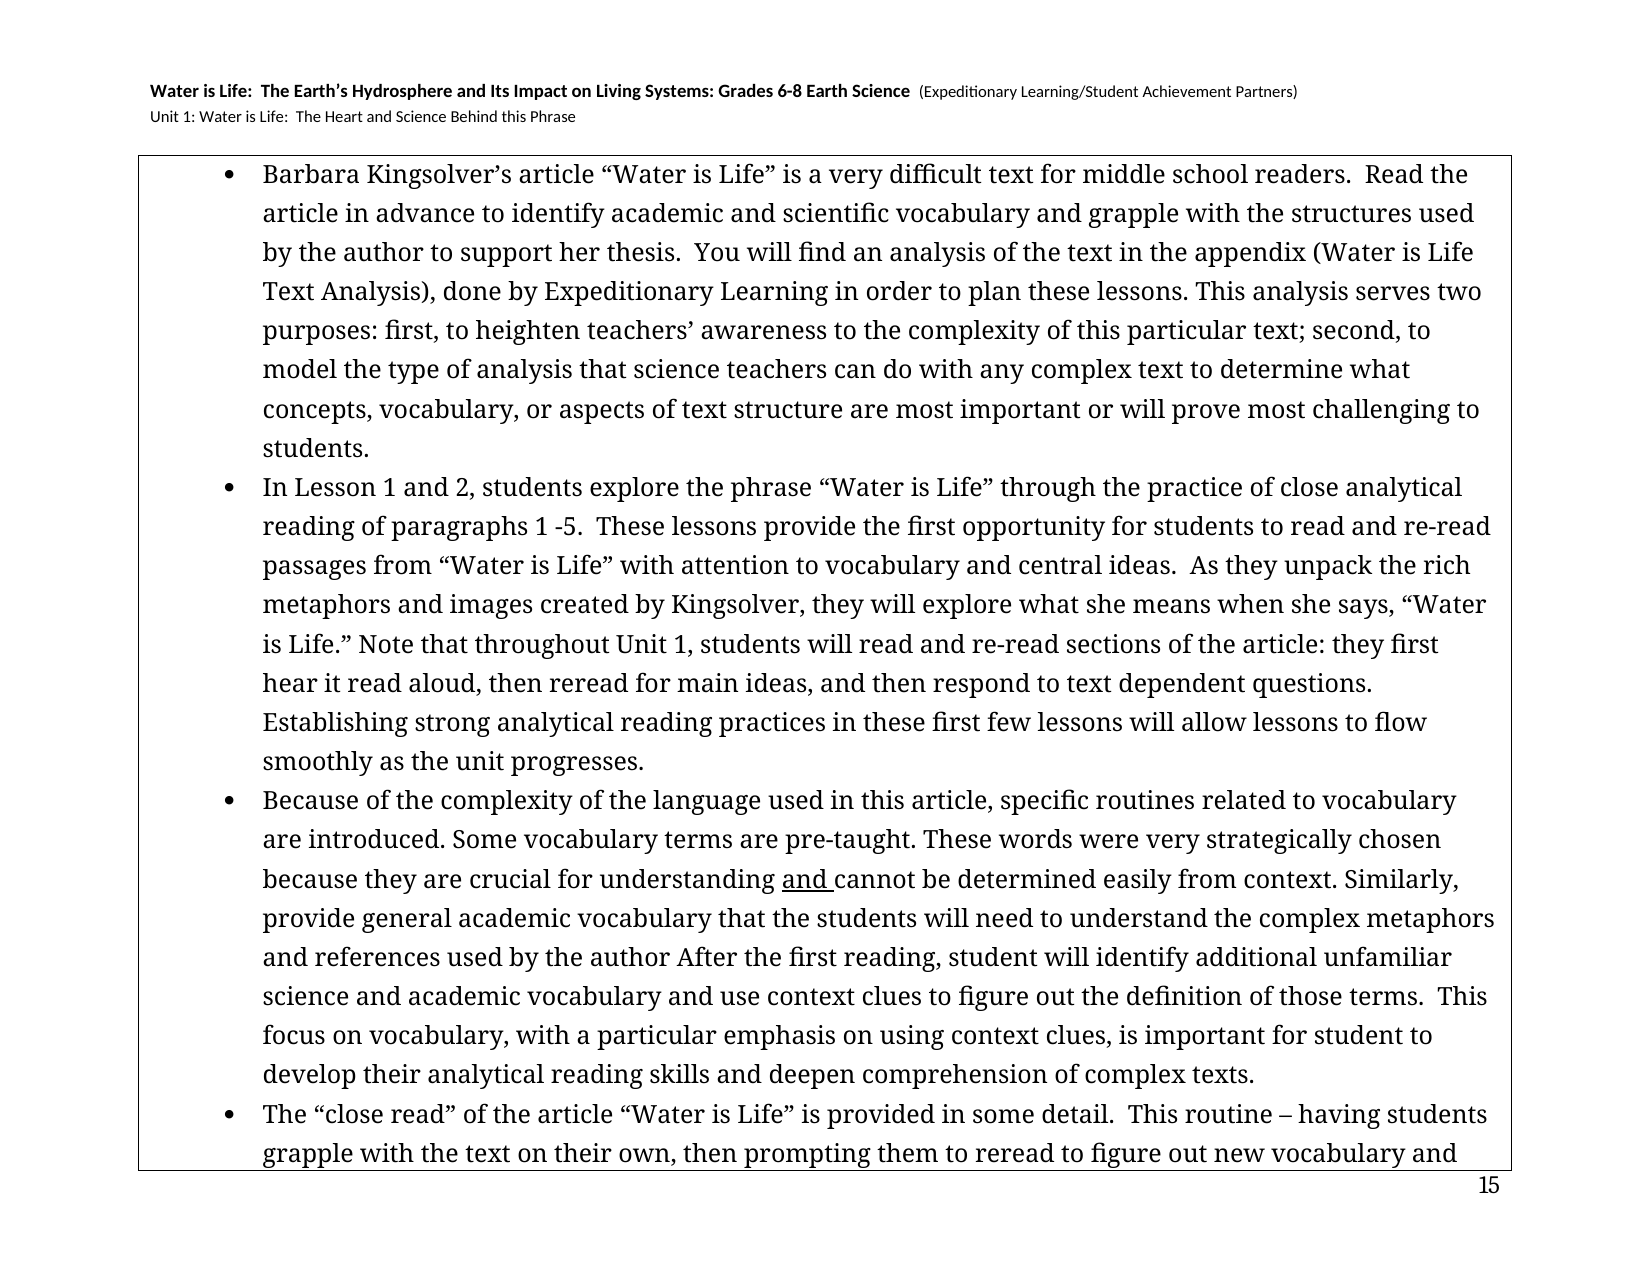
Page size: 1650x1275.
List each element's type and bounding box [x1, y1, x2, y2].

table_cell [139, 156, 1511, 1169]
